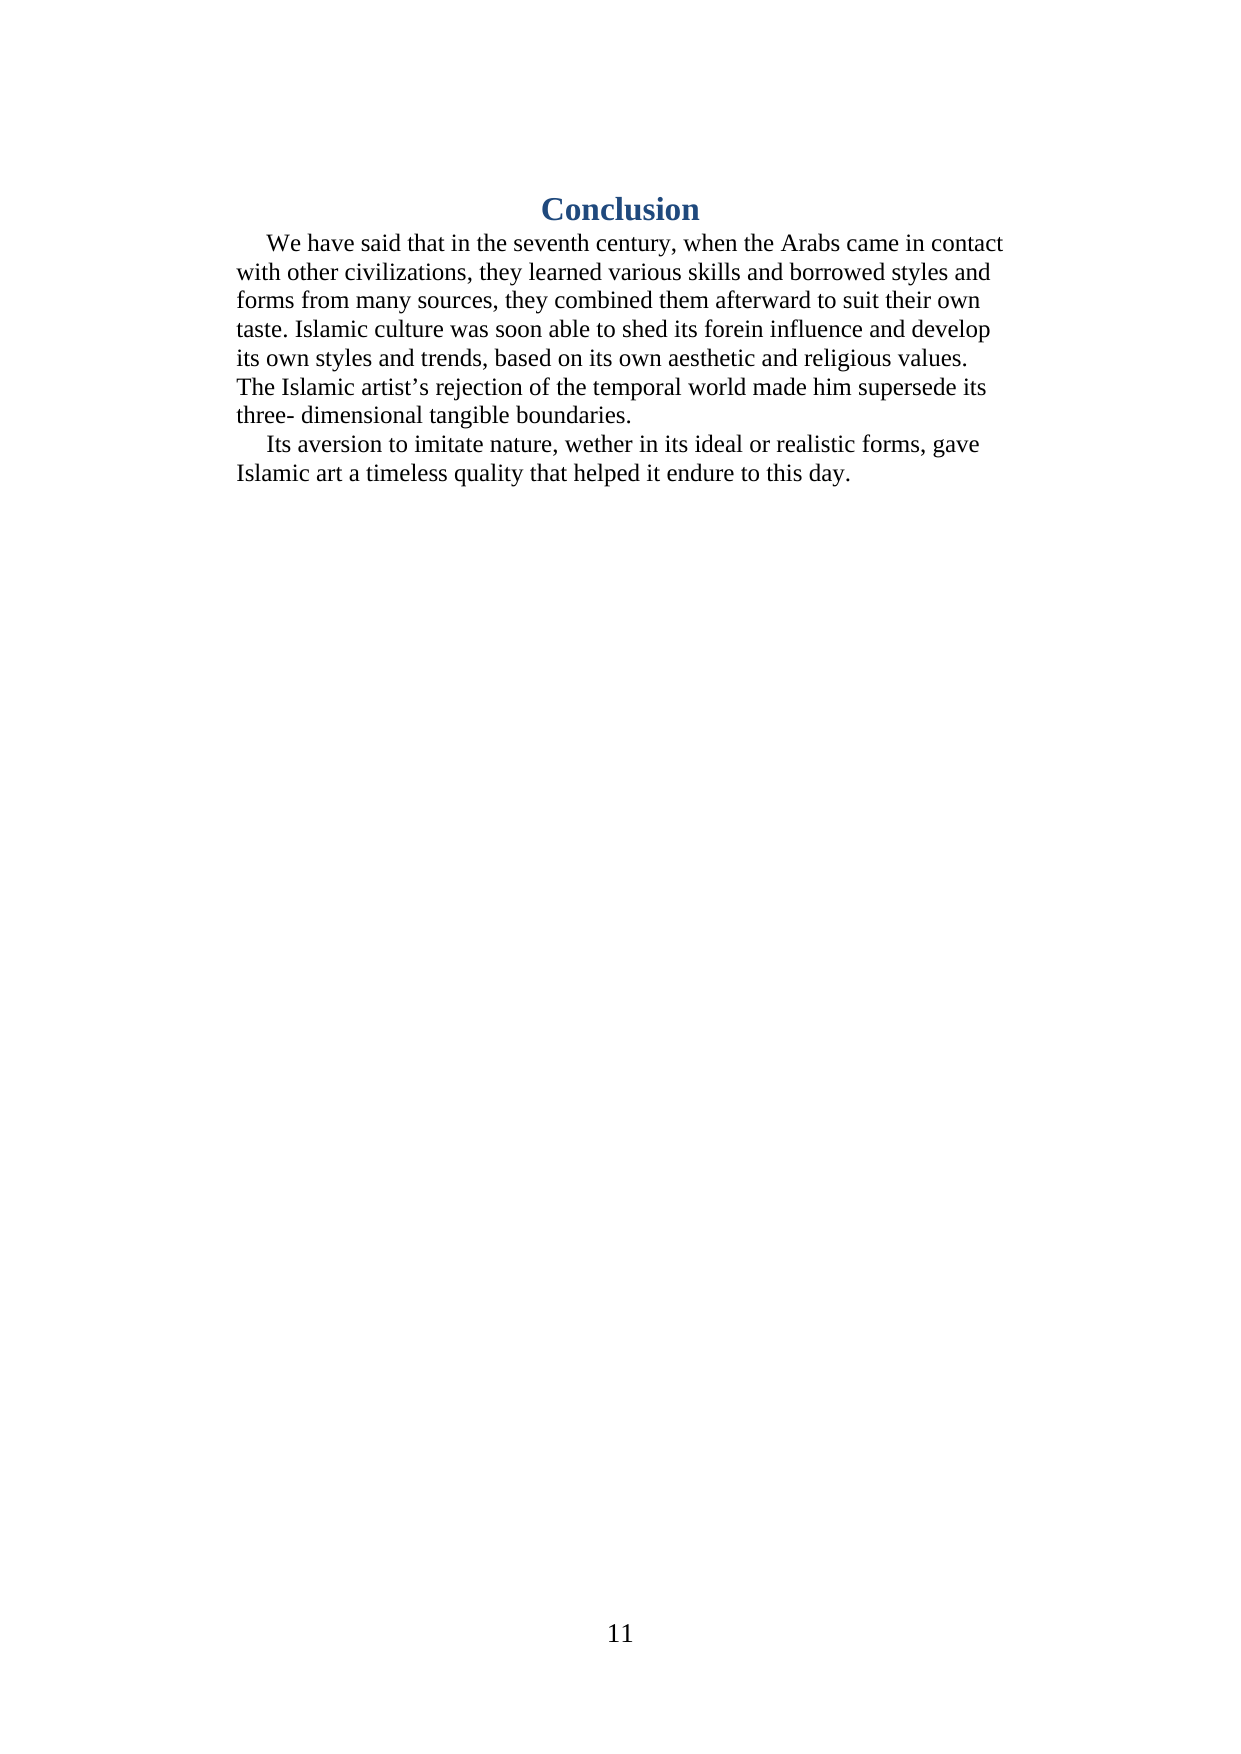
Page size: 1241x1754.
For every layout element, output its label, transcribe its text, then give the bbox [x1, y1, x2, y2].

subtitle Conclusion [236, 190, 1004, 228]
text We have said that in the seventh century, when the Arabs came in contact with other civilizations, they learned various skills and borrowed styles and forms from many sources, they combined them afterward to suit their own taste. Islamic culture was soon able to shed its forein influence and develop its own styles and trends, based on its own aesthetic and religious values. The Islamic artist’s rejection of the temporal world made him supersede its three- dimensional tangible boundaries. [236, 228, 1004, 429]
text Its aversion to imitate nature, wether in its ideal or realistic forms, gave Islamic art a timeless quality that helped it endure to this day. [236, 429, 1004, 487]
